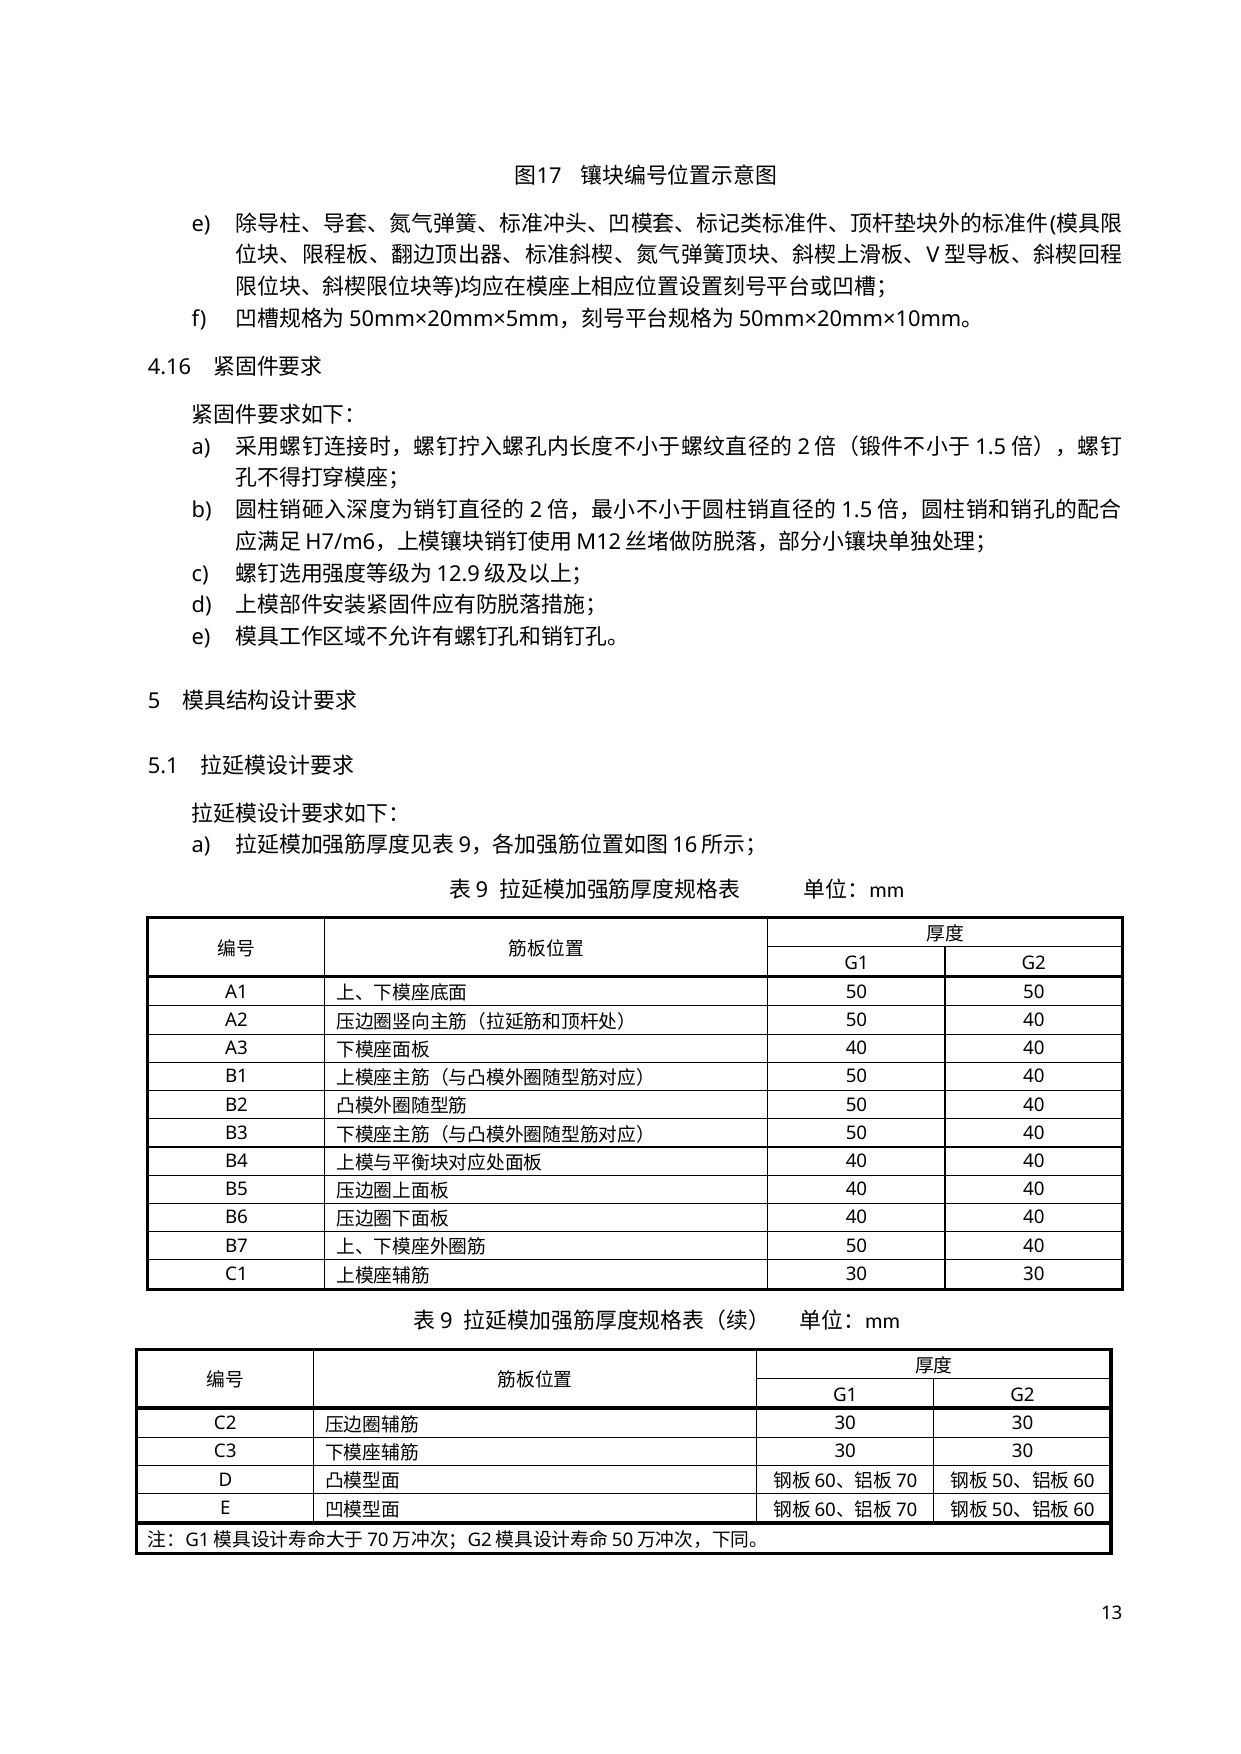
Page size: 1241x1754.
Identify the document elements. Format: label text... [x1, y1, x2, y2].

table_cell 钢板50、铝板60 [934, 1494, 1109, 1521]
table_cell 40 [768, 1035, 944, 1062]
list 采用螺钉连接时，螺钉拧入螺孔内长度不小于螺纹直径的2倍（锻件不小于1.5倍），螺钉孔不得打穿模座； [191, 429, 1122, 492]
text 拉延模设计要求如下： [191, 796, 1122, 827]
list 拉延模加强筋厚度见表9，各加强筋位置如图16所示； [191, 827, 1122, 859]
table_cell 上、下模座外圈筋 [325, 1232, 767, 1259]
table_cell 40 [946, 1063, 1121, 1090]
table_cell B1 [149, 1063, 324, 1090]
table_cell 40 [946, 1148, 1121, 1174]
table_cell 50 [946, 978, 1121, 1005]
table_cell C1 [149, 1260, 324, 1287]
table_header 编号 [138, 1351, 313, 1406]
table_cell 40 [946, 1006, 1121, 1033]
table_cell 压边圈辅筋 [314, 1410, 756, 1437]
list 拉延模设计要求 [148, 748, 1122, 779]
table_cell 40 [946, 1035, 1121, 1062]
list 螺钉选用强度等级为12.9级及以上； [191, 556, 1122, 587]
table_cell 压边圈上面板 [325, 1176, 767, 1203]
table_cell B7 [149, 1232, 324, 1259]
table_cell 上模座辅筋 [325, 1260, 767, 1287]
table_cell 40 [768, 1176, 944, 1203]
table_cell 注：G1模具设计寿命大于70万冲次；G2模具设计寿命50万冲次，下同。 [138, 1525, 1109, 1552]
table_cell 30 [757, 1410, 933, 1437]
list 紧固件要求 [148, 349, 1122, 381]
table_header 编号 [149, 919, 324, 975]
table_cell 50 [768, 978, 944, 1005]
table_cell 40 [946, 1232, 1121, 1259]
text 紧固件要求如下： [191, 397, 1122, 429]
table_cell B2 [149, 1091, 324, 1118]
table_cell C2 [138, 1410, 313, 1437]
table_cell 50 [768, 1119, 944, 1146]
table_cell G1 [757, 1379, 933, 1406]
list 除导柱、导套、氮气弹簧、标准冲头、凹模套、标记类标准件、顶杆垫块外的标准件(模具限位块、限程板、翻边顶出器、标准斜楔、氮气弹簧顶块、斜楔上滑板、V型导板、斜楔回程限位块、斜楔限位块等)均应在模座上相应位置设置刻号平台或凹槽； [191, 206, 1122, 301]
table_cell 50 [768, 1091, 944, 1118]
table_cell 50 [768, 1063, 944, 1090]
table_cell 钢板60、铝板70 [757, 1494, 933, 1521]
table_cell G2 [934, 1379, 1109, 1406]
table_cell C3 [138, 1438, 313, 1465]
text 表9 拉延模加强筋厚度规格表 单位：mm [148, 872, 1034, 903]
table_header 厚度 [768, 919, 1121, 946]
table_cell 40 [946, 1091, 1121, 1118]
list 镶块编号位置示意图 [169, 158, 1122, 189]
table_cell 压边圈竖向主筋（拉延筋和顶杆处） [325, 1006, 767, 1033]
list 上模部件安装紧固件应有防脱落措施； [191, 587, 1122, 619]
table_cell G1 [768, 947, 944, 975]
table_cell 上模座主筋（与凸模外圈随型筋对应） [325, 1063, 767, 1090]
table_cell 40 [768, 1148, 944, 1174]
table_cell 30 [934, 1438, 1109, 1465]
table_cell 40 [946, 1119, 1121, 1146]
table_cell 下模座面板 [325, 1035, 767, 1062]
table_cell 上模与平衡块对应处面板 [325, 1148, 767, 1174]
table_cell B5 [149, 1176, 324, 1203]
table_cell A3 [149, 1035, 324, 1062]
table_cell 下模座辅筋 [314, 1438, 756, 1465]
list 模具工作区域不允许有螺钉孔和销钉孔。 [191, 619, 1122, 651]
table_cell 凹模型面 [314, 1494, 756, 1521]
table_cell 50 [768, 1006, 944, 1033]
table_cell 压边圈下面板 [325, 1204, 767, 1231]
table_cell 50 [768, 1232, 944, 1259]
table_cell 40 [946, 1176, 1121, 1203]
table_cell A1 [149, 978, 324, 1005]
table_cell B6 [149, 1204, 324, 1231]
table_cell 30 [946, 1260, 1121, 1287]
table_cell B3 [149, 1119, 324, 1146]
table_cell 凸模型面 [314, 1466, 756, 1493]
table_cell 40 [946, 1204, 1121, 1231]
table_header 筋板位置 [314, 1351, 756, 1406]
table_cell 40 [768, 1204, 944, 1231]
table_cell 30 [934, 1410, 1109, 1437]
list 模具结构设计要求 [148, 683, 1122, 715]
table_cell 30 [757, 1438, 933, 1465]
table_cell G2 [946, 947, 1121, 975]
table_cell D [138, 1466, 313, 1493]
table_cell 凸模外圈随型筋 [325, 1091, 767, 1118]
table_cell 下模座主筋（与凸模外圈随型筋对应） [325, 1119, 767, 1146]
table_cell E [138, 1494, 313, 1521]
list 圆柱销砸入深度为销钉直径的2倍，最小不小于圆柱销直径的1.5倍，圆柱销和销孔的配合应满足H7/m6，上模镶块销钉使用M12丝堵做防脱落，部分小镶块单独处理； [191, 492, 1122, 556]
text 表9 拉延模加强筋厚度规格表（续） 单位：mm [148, 1303, 1034, 1335]
table_header 筋板位置 [325, 919, 767, 975]
table_header 厚度 [757, 1351, 1109, 1378]
table_cell B4 [149, 1148, 324, 1174]
table_cell A2 [149, 1006, 324, 1033]
table_cell 上、下模座底面 [325, 978, 767, 1005]
table_cell 钢板50、铝板60 [934, 1466, 1109, 1493]
table_cell 钢板60、铝板70 [757, 1466, 933, 1493]
list 凹槽规格为50mm×20mm×5mm，刻号平台规格为50mm×20mm×10mm。 [191, 301, 1122, 333]
table_cell 30 [768, 1260, 944, 1287]
